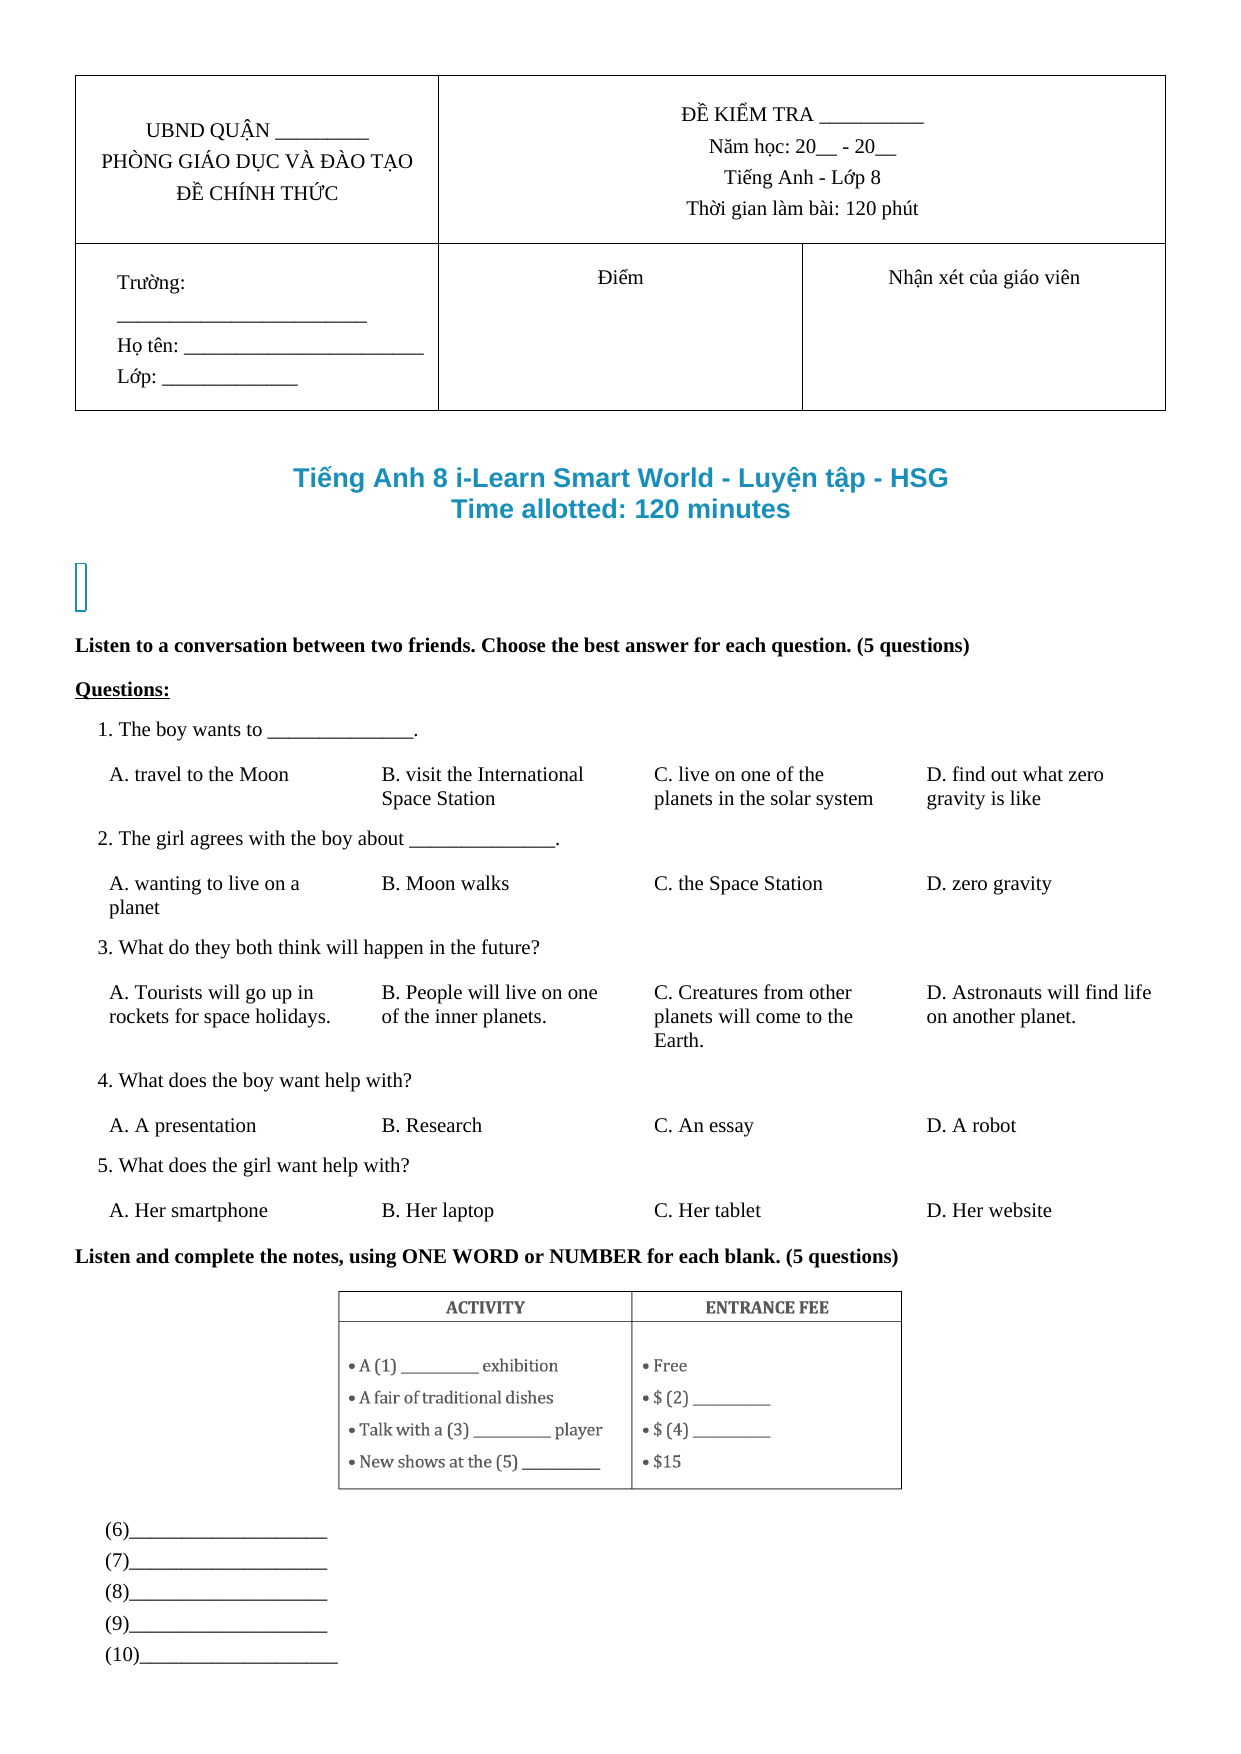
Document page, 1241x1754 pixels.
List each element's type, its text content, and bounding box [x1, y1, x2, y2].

text 1. The boy wants to ______________. [97, 717, 1165, 741]
table_header UBND QUẬN _________ PHÒNG GIÁO DỤC VÀ ĐÀO TẠO ĐỀ CHÍNH THỨC [76, 76, 438, 243]
table_header C. An essay [621, 1094, 893, 1137]
text 2. The girl agrees with the boy about ______________. [97, 826, 1165, 850]
table_header D. zero gravity [894, 851, 1165, 919]
table_header B. Her laptop [349, 1179, 620, 1222]
table_header Tiếng Anh 8 i-Learn Smart World - Luyện tập - HSG Time allotted: 120 minutes [77, 437, 1165, 537]
table_header D. Her website [894, 1179, 1165, 1222]
table_header D. find out what zero gravity is like [894, 742, 1165, 810]
table_header B. Research [349, 1094, 620, 1137]
table_header C. live on one of the planets in the solar system [621, 742, 893, 810]
text (6)___________________ (7)___________________ (8)___________________ (9)___________________ (10)___________________ [105, 1511, 1165, 1668]
table_header C. Creatures from other planets will come to the Earth. [621, 960, 893, 1052]
table_header C. Her tablet [621, 1179, 893, 1222]
table_header A. A presentation [76, 1094, 348, 1137]
table_header A. wanting to live on a planet [76, 851, 348, 919]
text 4. What does the boy want help with? [97, 1068, 1165, 1092]
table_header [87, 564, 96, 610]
text Listen to a conversation between two friends. Choose the best answer for each question. (5 questions) [75, 632, 1165, 657]
picture [333, 1283, 907, 1496]
text 3. What do they both think will happen in the future? [97, 935, 1165, 959]
table_header B. Moon walks [349, 851, 620, 919]
table_header A. Her smartphone [76, 1179, 348, 1222]
text 5. What does the girl want help with? [97, 1153, 1165, 1177]
table_header B. visit the International Space Station [349, 742, 620, 810]
table_cell Trường: ________________________ Họ tên: _______________________ Lớp: _____________ [76, 244, 438, 410]
table_header C. the Space Station [621, 851, 893, 919]
table_header ĐỀ KIỂM TRA __________ Năm học: 20__ - 20__ Tiếng Anh - Lớp 8 Thời gian làm bài: 120 phút [439, 76, 1165, 243]
text Listen and complete the notes, using ONE WORD or NUMBER for each blank. (5 questions) [75, 1243, 1165, 1268]
table_header B. People will live on one of the inner planets. [349, 960, 620, 1052]
table_header D. Astronauts will find life on another planet. [894, 960, 1165, 1052]
table_header D. A robot [894, 1094, 1165, 1137]
text Questions: [75, 677, 1165, 701]
table_header A. travel to the Moon [76, 742, 348, 810]
table_cell Điểm [439, 244, 802, 410]
table_cell Nhận xét của giáo viên [803, 244, 1165, 410]
table_header A. Tourists will go up in rockets for space holidays. [76, 960, 348, 1052]
